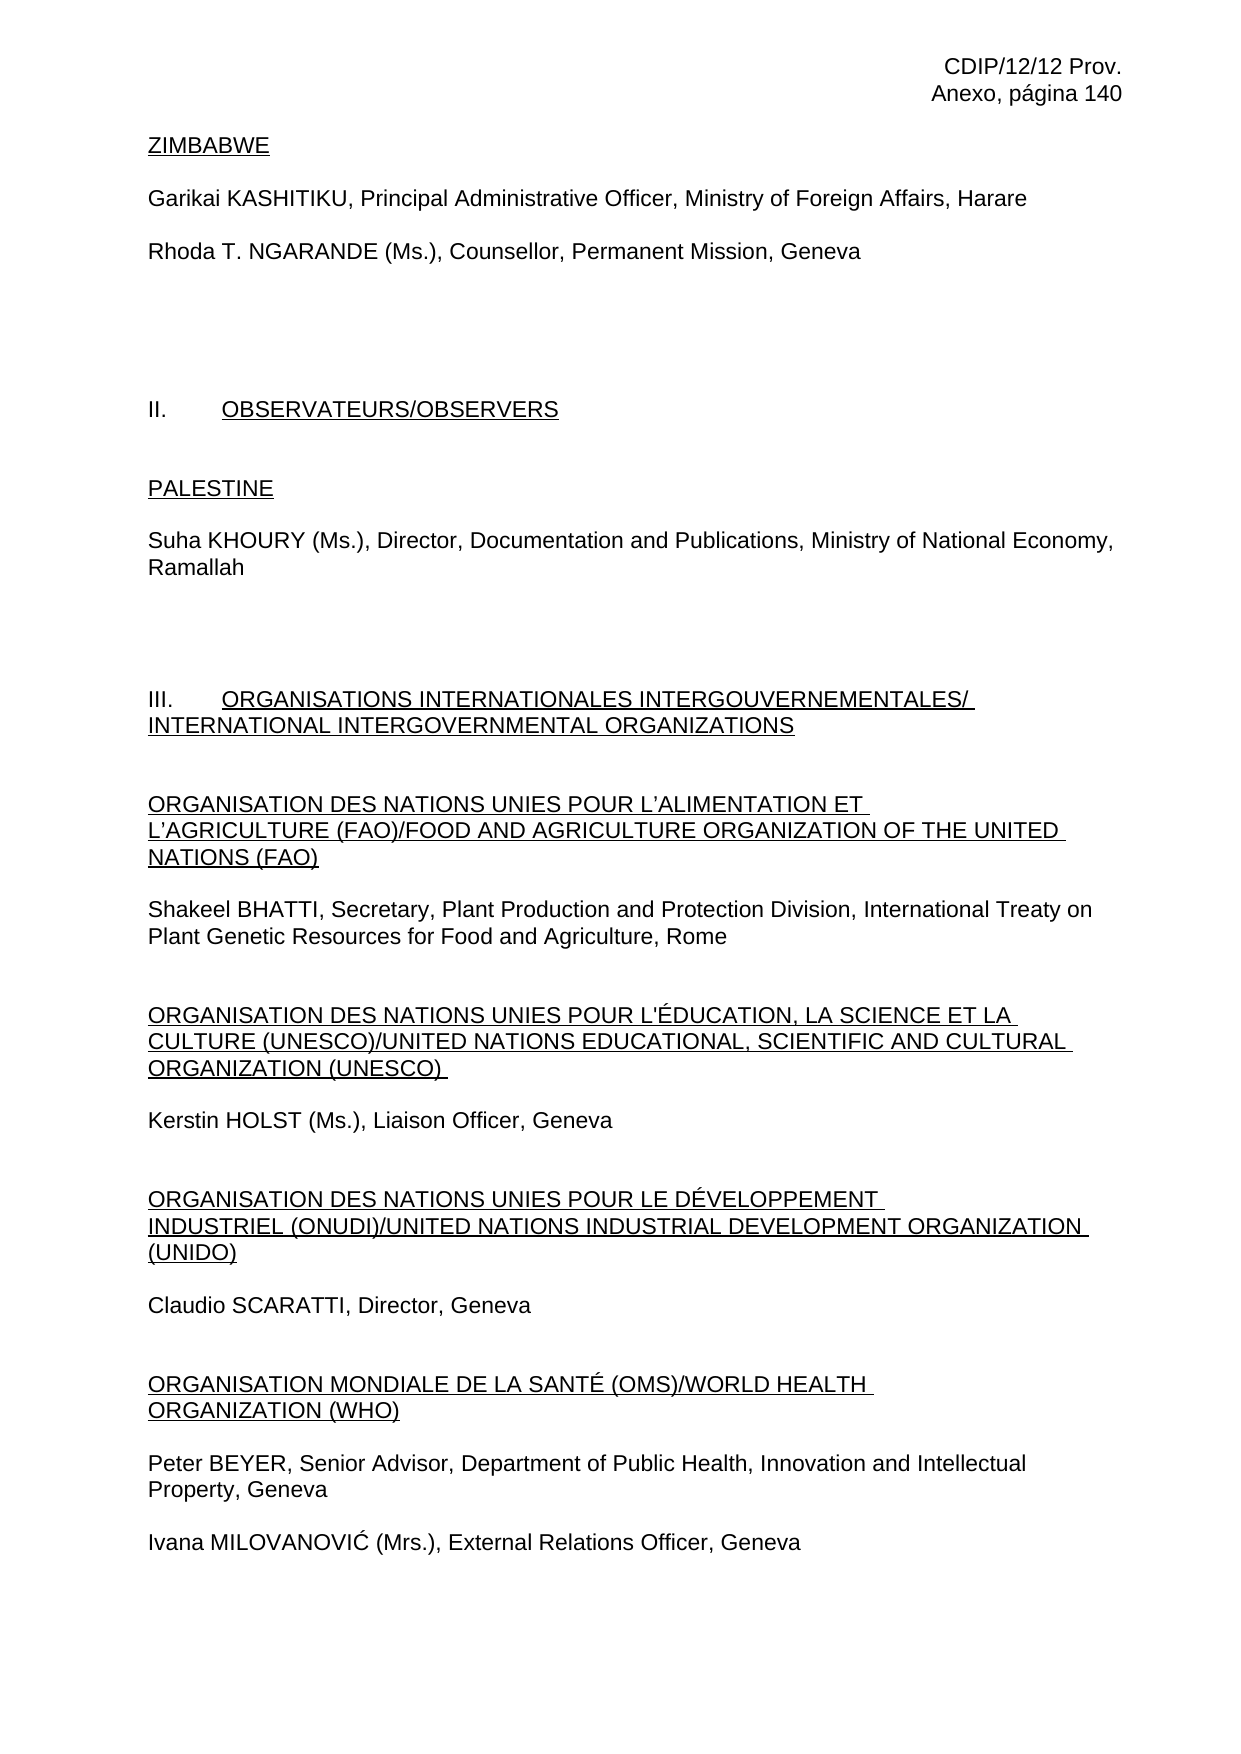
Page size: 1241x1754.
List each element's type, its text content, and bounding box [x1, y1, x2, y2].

text Garikai KASHITIKU, Principal Administrative Officer, Ministry of Foreign Affairs, Harare [148, 185, 1122, 211]
text ZIMBABWE [148, 132, 1122, 158]
text ORGANISATION DES NATIONS UNIES POUR L’ALIMENTATION ET L’AGRICULTURE (FAO)/FOOD AND AGRICULTURE ORGANIZATION OF THE UNITED NATIONS (FAO) [148, 791, 1122, 870]
text Kerstin HOLST (Ms.), Liaison Officer, Geneva [148, 1107, 1122, 1134]
text Rhoda T. NGARANDE (Ms.), Counsellor, Permanent Mission, Geneva [148, 238, 1122, 264]
text ORGANISATION MONDIALE DE LA SANTÉ (OMS)/WORLD HEALTH ORGANIZATION (WHO) [148, 1371, 1122, 1423]
text III. ORGANISATIONS INTERNATIONALES INTERGOUVERNEMENTALES/ INTERNATIONAL INTERGOVERNMENTAL ORGANIZATIONS [148, 686, 1122, 738]
text ORGANISATION DES NATIONS UNIES POUR L'ÉDUCATION, LA SCIENCE ET LA CULTURE (UNESCO)/UNITED NATIONS EDUCATIONAL, SCIENTIFIC AND CULTURAL ORGANIZATION (UNESCO) [148, 1002, 1122, 1081]
text II. OBSERVATEURS/OBSERVERS [148, 396, 1122, 422]
text PALESTINE [148, 475, 1122, 501]
text Claudio SCARATTI, Director, Geneva [148, 1292, 1122, 1318]
text ORGANISATION DES NATIONS UNIES POUR LE DÉVELOPPEMENT INDUSTRIEL (ONUDI)/UNITED NATIONS INDUSTRIAL DEVELOPMENT ORGANIZATION (UNIDO) [148, 1186, 1122, 1265]
text Ivana MILOVANOVIĆ (Mrs.), External Relations Officer, Geneva [148, 1529, 1122, 1555]
text Peter BEYER, Senior Advisor, Department of Public Health, Innovation and Intellectual Property, Geneva [148, 1450, 1122, 1503]
text Suha KHOURY (Ms.), Director, Documentation and Publications, Ministry of National Economy, Ramallah [148, 527, 1122, 580]
text Shakeel BHATTI, Secretary, Plant Production and Protection Division, International Treaty on Plant Genetic Resources for Food and Agriculture, Rome [148, 896, 1122, 949]
